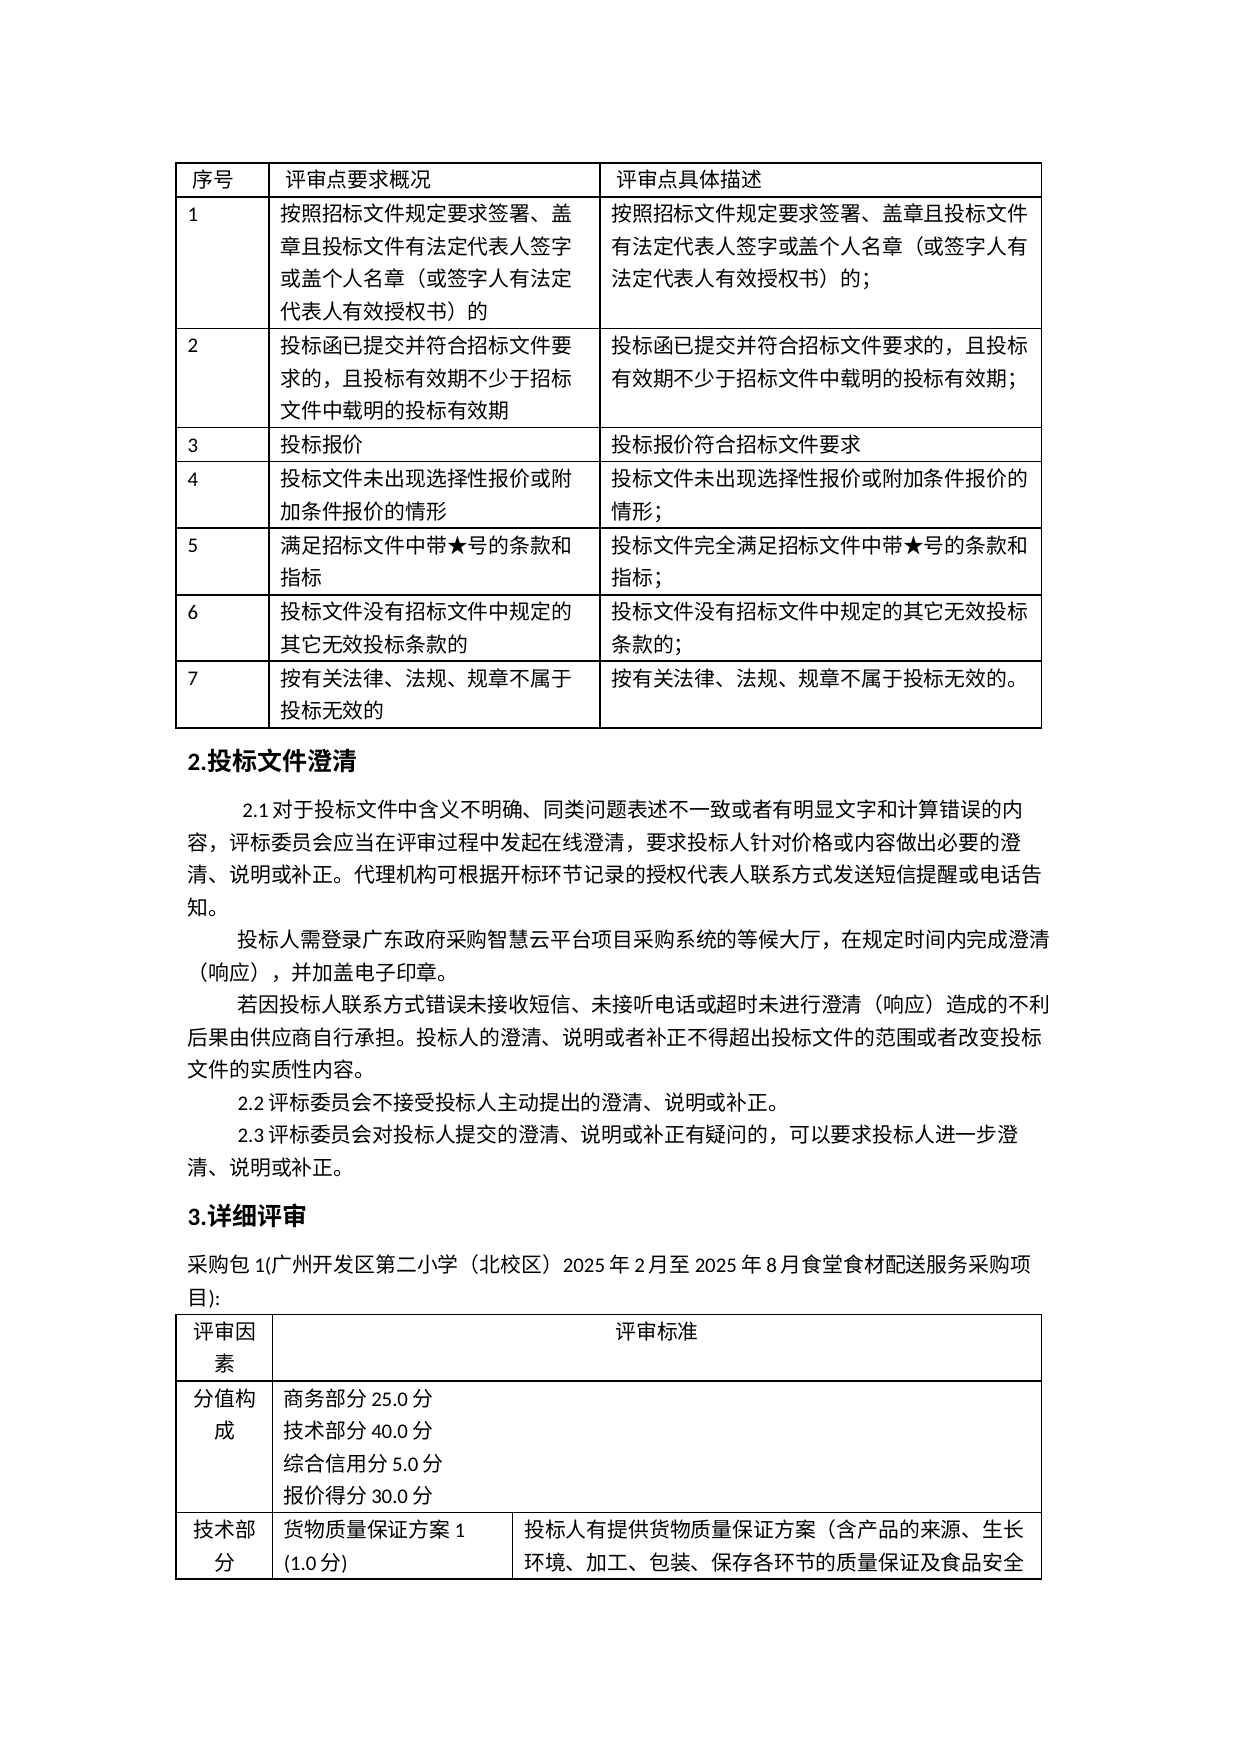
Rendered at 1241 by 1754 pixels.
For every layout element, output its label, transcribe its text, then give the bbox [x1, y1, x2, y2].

table_cell 投标函已提交并符合招标文件要求的，且投标有效期不少于招标文件中载明的投标有效期 [270, 329, 599, 427]
table_cell 投标文件没有招标文件中规定的其它无效投标条款的 [270, 596, 599, 660]
text 2.投标文件澄清 [187, 728, 1053, 793]
table_cell 1 [177, 198, 268, 328]
table_cell 投标文件完全满足招标文件中带★号的条款和指标； [601, 529, 1041, 594]
table_cell 3 [177, 428, 268, 461]
table_cell 分值构成 [177, 1382, 272, 1512]
text 采购包1(广州开发区第二小学（北校区）2025年2月至2025年8月食堂食材配送服务采购项目): [187, 1248, 1053, 1313]
table_cell 按有关法律、法规、规章不属于投标无效的。 [601, 662, 1041, 727]
table_cell 5 [177, 529, 268, 594]
table_cell 商务部分25.0分 技术部分40.0分 综合信用分5.0分 报价得分30.0分 [273, 1382, 1041, 1512]
table_cell 货物质量保证方案1 (1.0分) [273, 1513, 512, 1578]
table_cell 2 [177, 329, 268, 427]
text 投标人需登录广东政府采购智慧云平台项目采购系统的等候大厅，在规定时间内完成澄清（响应），并加盖电子印章。 [187, 923, 1053, 988]
table_header 评审因素 [177, 1315, 272, 1380]
table_cell 按照招标文件规定要求签署、盖章且投标文件有法定代表人签字或盖个人名章（或签字人有法定代表人有效授权书）的； [601, 198, 1041, 328]
table_header 评审点具体描述 [601, 164, 1041, 196]
table_cell 投标报价 [270, 428, 599, 461]
table_cell 4 [177, 462, 268, 527]
table_cell 按照招标文件规定要求签署、盖章且投标文件有法定代表人签字或盖个人名章（或签字人有法定代表人有效授权书）的 [270, 198, 599, 328]
table_header 序号 [177, 164, 268, 196]
table_cell 投标文件未出现选择性报价或附加条件报价的情形； [601, 462, 1041, 527]
table_cell 7 [177, 662, 268, 727]
table_cell 投标报价符合招标文件要求 [601, 428, 1041, 461]
table_cell 投标文件未出现选择性报价或附加条件报价的情形 [270, 462, 599, 527]
table_cell 满足招标文件中带★号的条款和指标 [270, 529, 599, 594]
text 3.详细评审 [187, 1183, 1053, 1248]
table_cell 按有关法律、法规、规章不属于投标无效的 [270, 662, 599, 727]
text 2.3评标委员会对投标人提交的澄清、说明或补正有疑问的，可以要求投标人进一步澄清、说明或补正。 [187, 1118, 1053, 1183]
table_header 评审标准 [273, 1315, 1041, 1380]
text 2.2评标委员会不接受投标人主动提出的澄清、说明或补正。 [187, 1086, 1053, 1118]
table_cell 技术部分 [177, 1513, 272, 1578]
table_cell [513, 1513, 1041, 1578]
table_cell 投标函已提交并符合招标文件要求的，且投标有效期不少于招标文件中载明的投标有效期； [601, 329, 1041, 427]
text 2.1对于投标文件中含义不明确、同类问题表述不一致或者有明显文字和计算错误的内容，评标委员会应当在评审过程中发起在线澄清，要求投标人针对价格或内容做出必要的澄清、说明或补正。代理机构可根据开标环节记录的授权代表人联系方式发送短信提醒或电话告知。 [187, 793, 1053, 923]
table_header 评审点要求概况 [270, 164, 599, 196]
table_cell 投标文件没有招标文件中规定的其它无效投标条款的； [601, 596, 1041, 660]
table_cell 6 [177, 596, 268, 660]
text 若因投标人联系方式错误未接收短信、未接听电话或超时未进行澄清（响应）造成的不利后果由供应商自行承担。投标人的澄清、说明或者补正不得超出投标文件的范围或者改变投标文件的实质性内容。 [187, 988, 1053, 1086]
